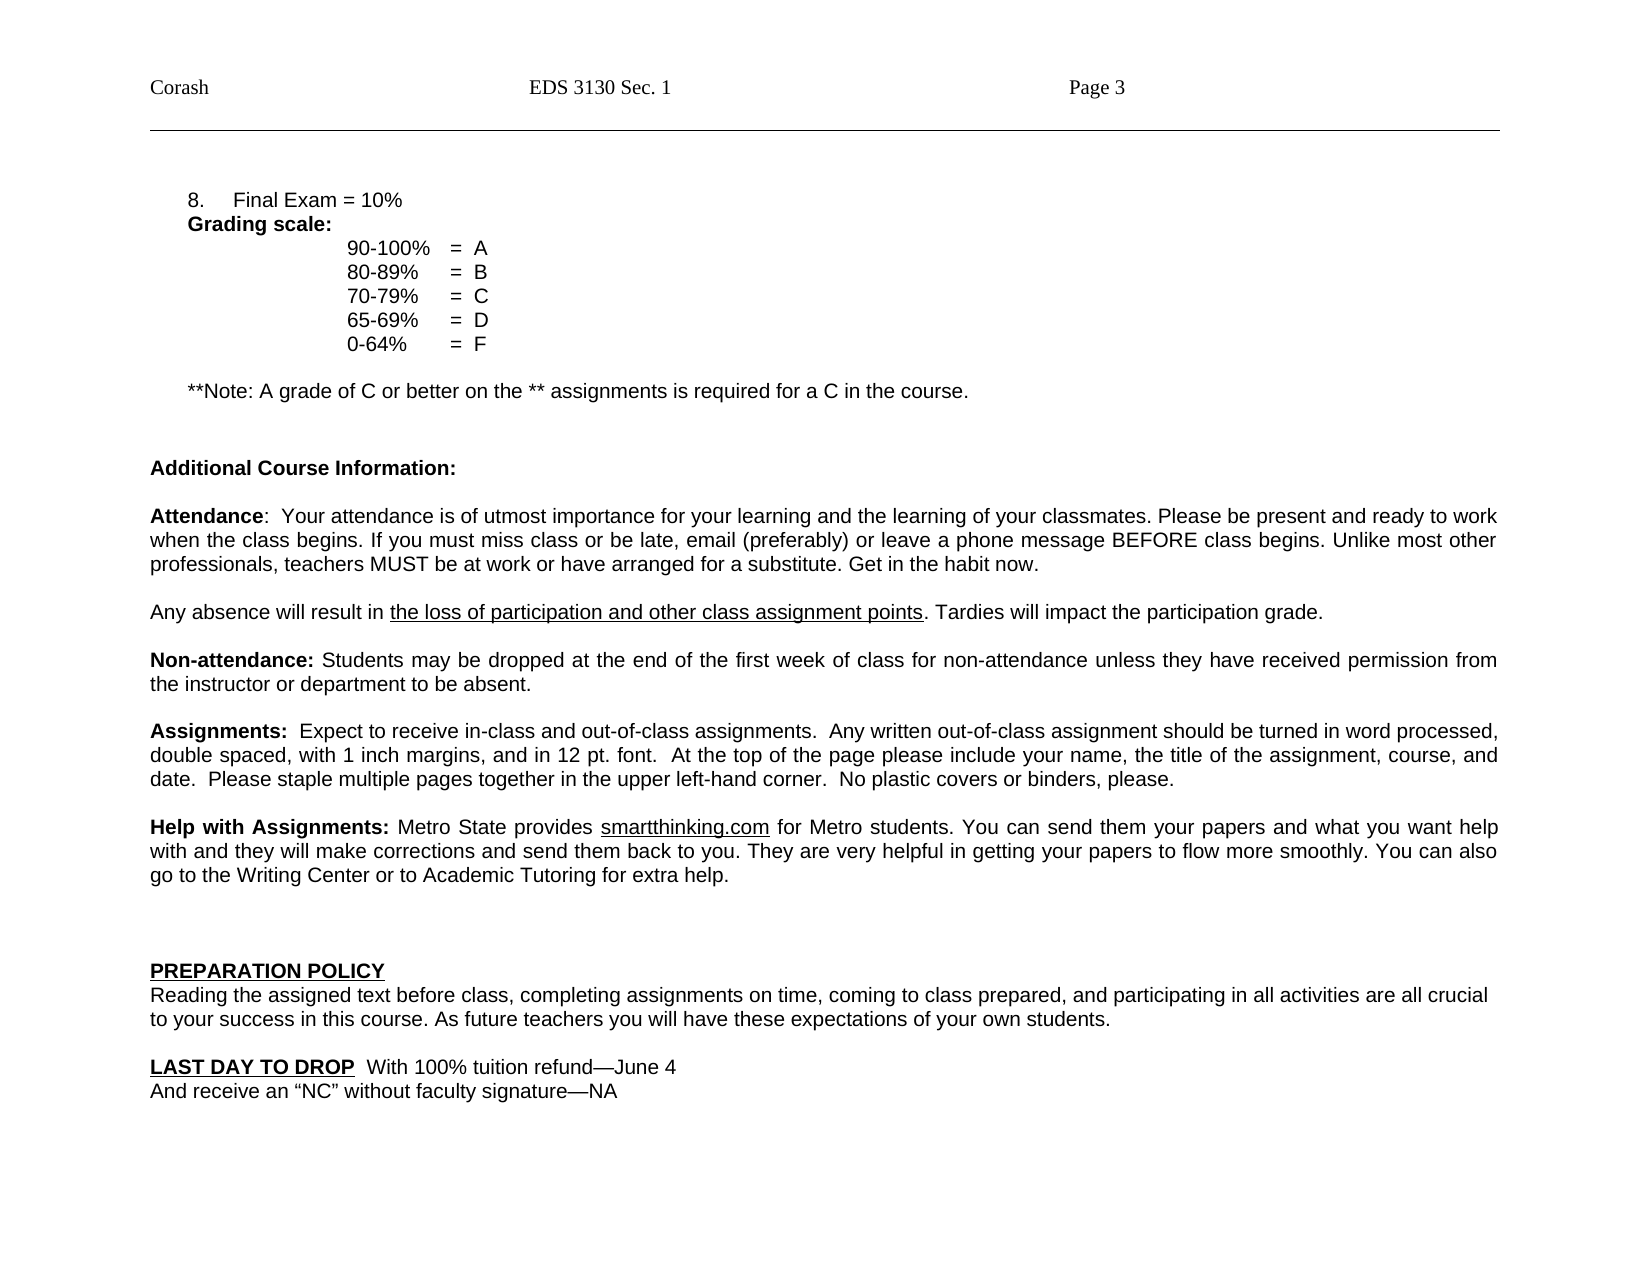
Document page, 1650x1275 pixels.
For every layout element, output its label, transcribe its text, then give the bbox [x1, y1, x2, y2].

text Any absence will result in the loss of participation and other class assignment points. Tardies will impact the participation grade. [150, 599, 1500, 623]
text PREPARATION POLICY [150, 959, 1500, 983]
text **Note: A grade of C or better on the ** assignments is required for a C in the course. [187, 379, 1500, 403]
text 90-100% = A [225, 236, 1500, 259]
list Final Exam = 10% [187, 188, 1500, 212]
text 70-79% = C [225, 283, 1500, 307]
subtitle Additional Course Information: [150, 456, 1500, 480]
text Grading scale: [187, 212, 1500, 236]
text Non-attendance: Students may be dropped at the end of the first week of class for non-attendance unless they have received permission from the instructor or department to be absent. [150, 647, 1500, 695]
text Attendance: Your attendance is of utmost importance for your learning and the learning of your classmates. Please be present and ready to work when the class begins. If you must miss class or be late, email (preferably) or leave a phone message BEFORE class begins. Unlike most other professionals, teachers MUST be at work or have arranged for a substitute. Get in the habit now. [150, 504, 1500, 576]
text 80-89% = B [225, 259, 1500, 283]
text 0-64% = F [225, 331, 1500, 355]
text 65-69% = D [225, 307, 1500, 331]
text Assignments: Expect to receive in-class and out-of-class assignments. Any written out-of-class assignment should be turned in word processed, double spaced, with 1 inch margins, and in 12 pt. font. At the top of the page please include your name, the title of the assignment, course, and date. Please staple multiple pages together in the upper left-hand corner. No plastic covers or binders, please. [150, 719, 1500, 791]
text Help with Assignments: Metro State provides smartthinking.com for Metro students. You can send them your papers and what you want help with and they will make corrections and send them back to you. They are very helpful in getting your papers to flow more smoothly. You can also go to the Writing Center or to Academic Tutoring for extra help. [150, 815, 1500, 887]
text LAST DAY TO DROP With 100% tuition refund—June 4 [150, 1055, 1500, 1079]
text Reading the assigned text before class, completing assignments on time, coming to class prepared, and participating in all activities are all crucial to your success in this course. As future teachers you will have these expectations of your own students. [150, 983, 1500, 1031]
text And receive an “NC” without faculty signature—NA [150, 1079, 1500, 1103]
